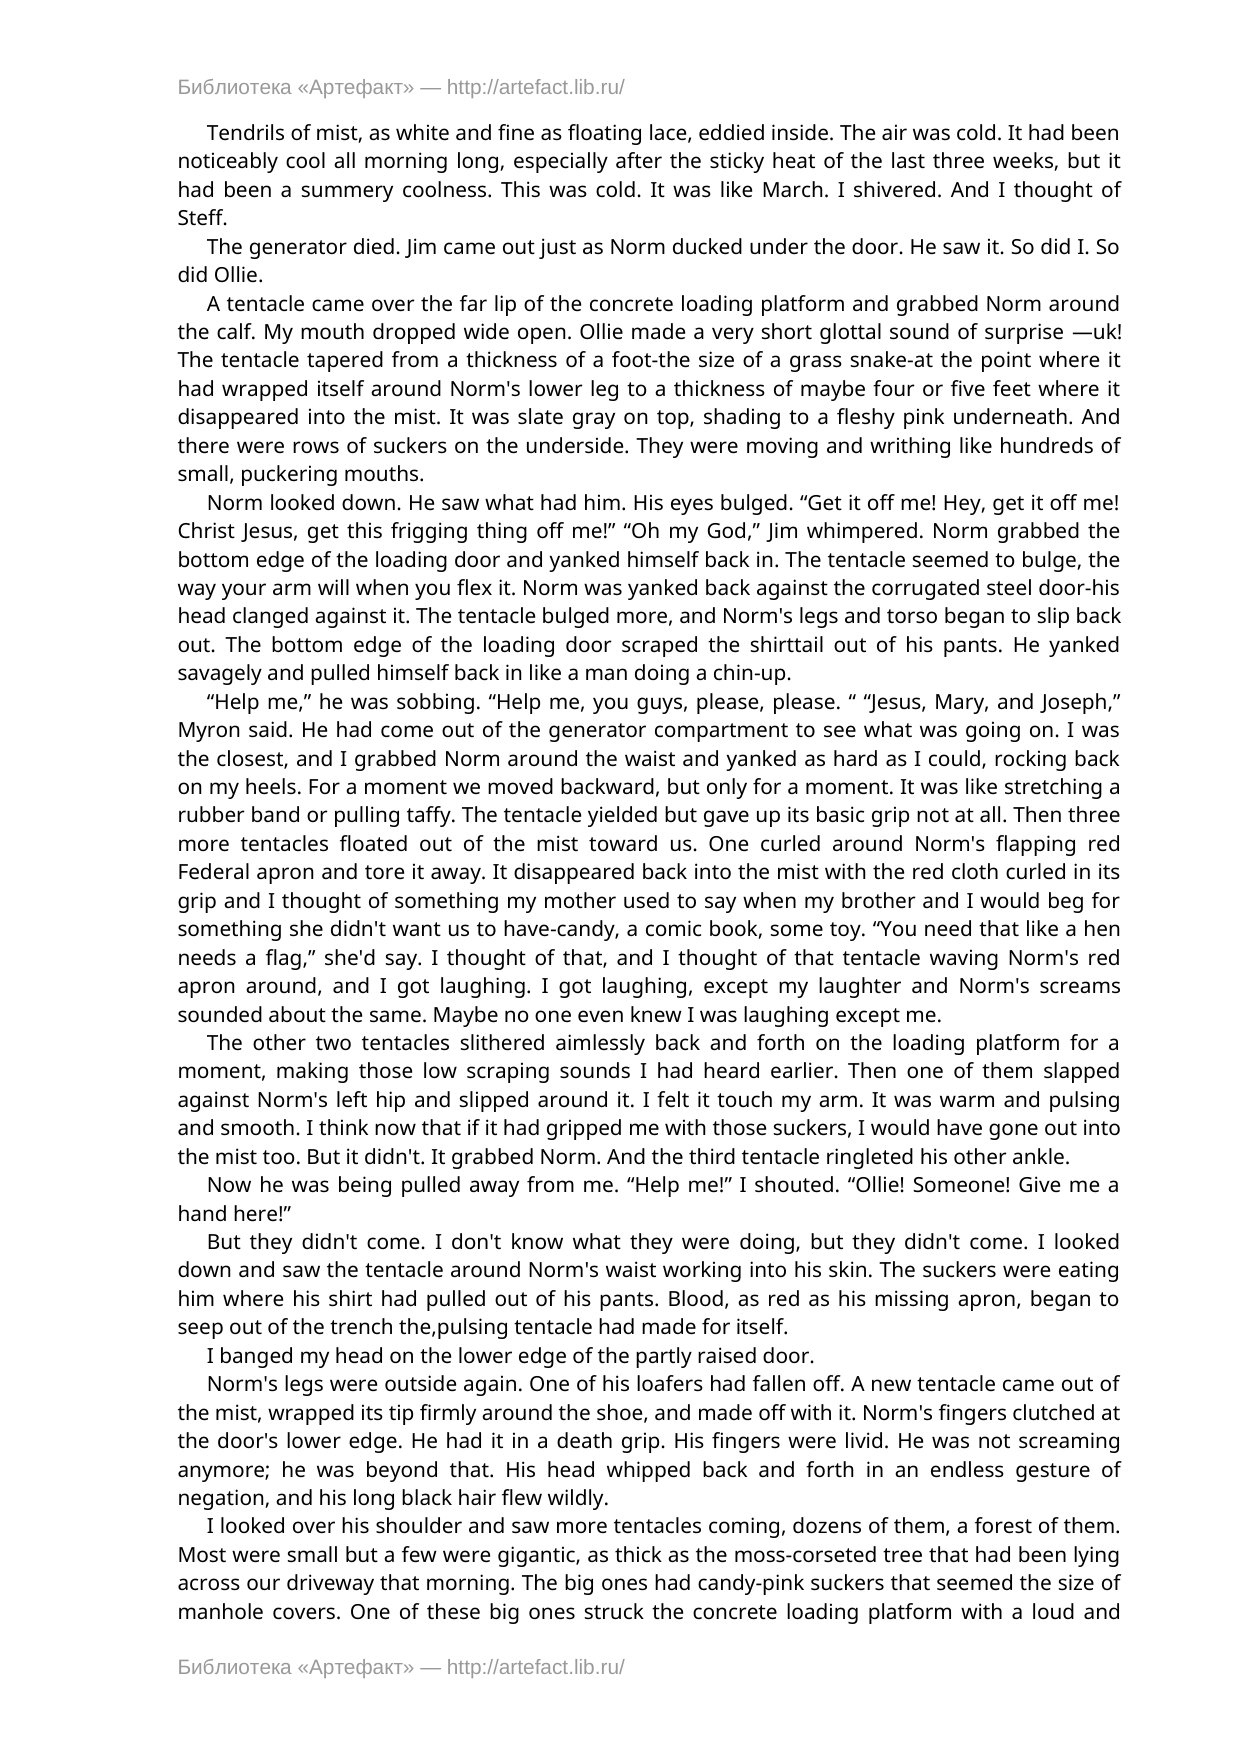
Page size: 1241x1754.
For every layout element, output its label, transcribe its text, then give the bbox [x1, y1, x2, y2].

text But they didn't come. I don't know what they were doing, but they didn't come. I looked down and saw the tentacle around Norm's waist working into his skin. The suckers were eating him where his shirt had pulled out of his pants. Blood, as red as his missing apron, began to seep out of the trench the,pulsing tentacle had made for itself. [177, 1227, 1122, 1341]
text Norm's legs were outside again. One of his loafers had fallen off. A new tentacle came out of the mist, wrapped its tip firmly around the shoe, and made off with it. Norm's fingers clutched at the door's lower edge. He had it in a death grip. His fingers were livid. He was not screaming anymore; he was beyond that. His head whipped back and forth in an endless gesture of negation, and his long black hair flew wildly. [177, 1369, 1122, 1512]
text I banged my head on the lower edge of the partly raised door. [177, 1341, 1122, 1369]
text Now he was being pulled away from me. “Help me!” I shouted. “Ollie! Someone! Give me a hand here!” [177, 1170, 1122, 1227]
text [177, 1512, 1122, 1625]
text A tentacle came over the far lip of the concrete loading platform and grabbed Norm around the calf. My mouth dropped wide open. Ollie made a very short glottal sound of surprise —uk! The tentacle tapered from a thickness of a foot-the size of a grass snake-at the point where it had wrapped itself around Norm's lower leg to a thickness of maybe four or five feet where it disappeared into the mist. It was slate gray on top, shading to a fleshy pink underneath. And there were rows of suckers on the underside. They were moving and writhing like hundreds of small, puckering mouths. [177, 289, 1122, 488]
text Norm looked down. He saw what had him. His eyes bulged. “Get it off me! Hey, get it off me! Christ Jesus, get this frigging thing off me!” “Oh my God,” Jim whimpered. Norm grabbed the bottom edge of the loading door and yanked himself back in. The tentacle seemed to bulge, the way your arm will when you flex it. Norm was yanked back against the corrugated steel door-his head clanged against it. The tentacle bulged more, and Norm's legs and torso began to slip back out. The bottom edge of the loading door scraped the shirttail out of his pants. He yanked savagely and pulled himself back in like a man doing a chin-up. [177, 488, 1122, 687]
text “Help me,” he was sobbing. “Help me, you guys, please, please. “ “Jesus, Mary, and Joseph,” Myron said. He had come out of the generator compartment to see what was going on. I was the closest, and I grabbed Norm around the waist and yanked as hard as I could, rocking back on my heels. For a moment we moved backward, but only for a moment. It was like stretching a rubber band or pulling taffy. The tentacle yielded but gave up its basic grip not at all. Then three more tentacles floated out of the mist toward us. One curled around Norm's flapping red Federal apron and tore it away. It disappeared back into the mist with the red cloth curled in its grip and I thought of something my mother used to say when my brother and I would beg for something she didn't want us to have-candy, a comic book, some toy. “You need that like a hen needs a flag,” she'd say. I thought of that, and I thought of that tentacle waving Norm's red apron around, and I got laughing. I got laughing, except my laughter and Norm's screams sounded about the same. Maybe no one even knew I was laughing except me. [177, 687, 1122, 1028]
text Tendrils of mist, as white and fine as floating lace, eddied inside. The air was cold. It had been noticeably cool all morning long, especially after the sticky heat of the last three weeks, but it had been a summery coolness. This was cold. It was like March. I shivered. And I thought of Steff. [177, 118, 1122, 232]
text The other two tentacles slithered aimlessly back and forth on the loading platform for a moment, making those low scraping sounds I had heard earlier. Then one of them slapped against Norm's left hip and slipped around it. I felt it touch my arm. It was warm and pulsing and smooth. I think now that if it had gripped me with those suckers, I would have gone out into the mist too. But it didn't. It grabbed Norm. And the third tentacle ringleted his other ankle. [177, 1028, 1122, 1170]
text The generator died. Jim came out just as Norm ducked under the door. He saw it. So did I. So did Ollie. [177, 232, 1122, 289]
